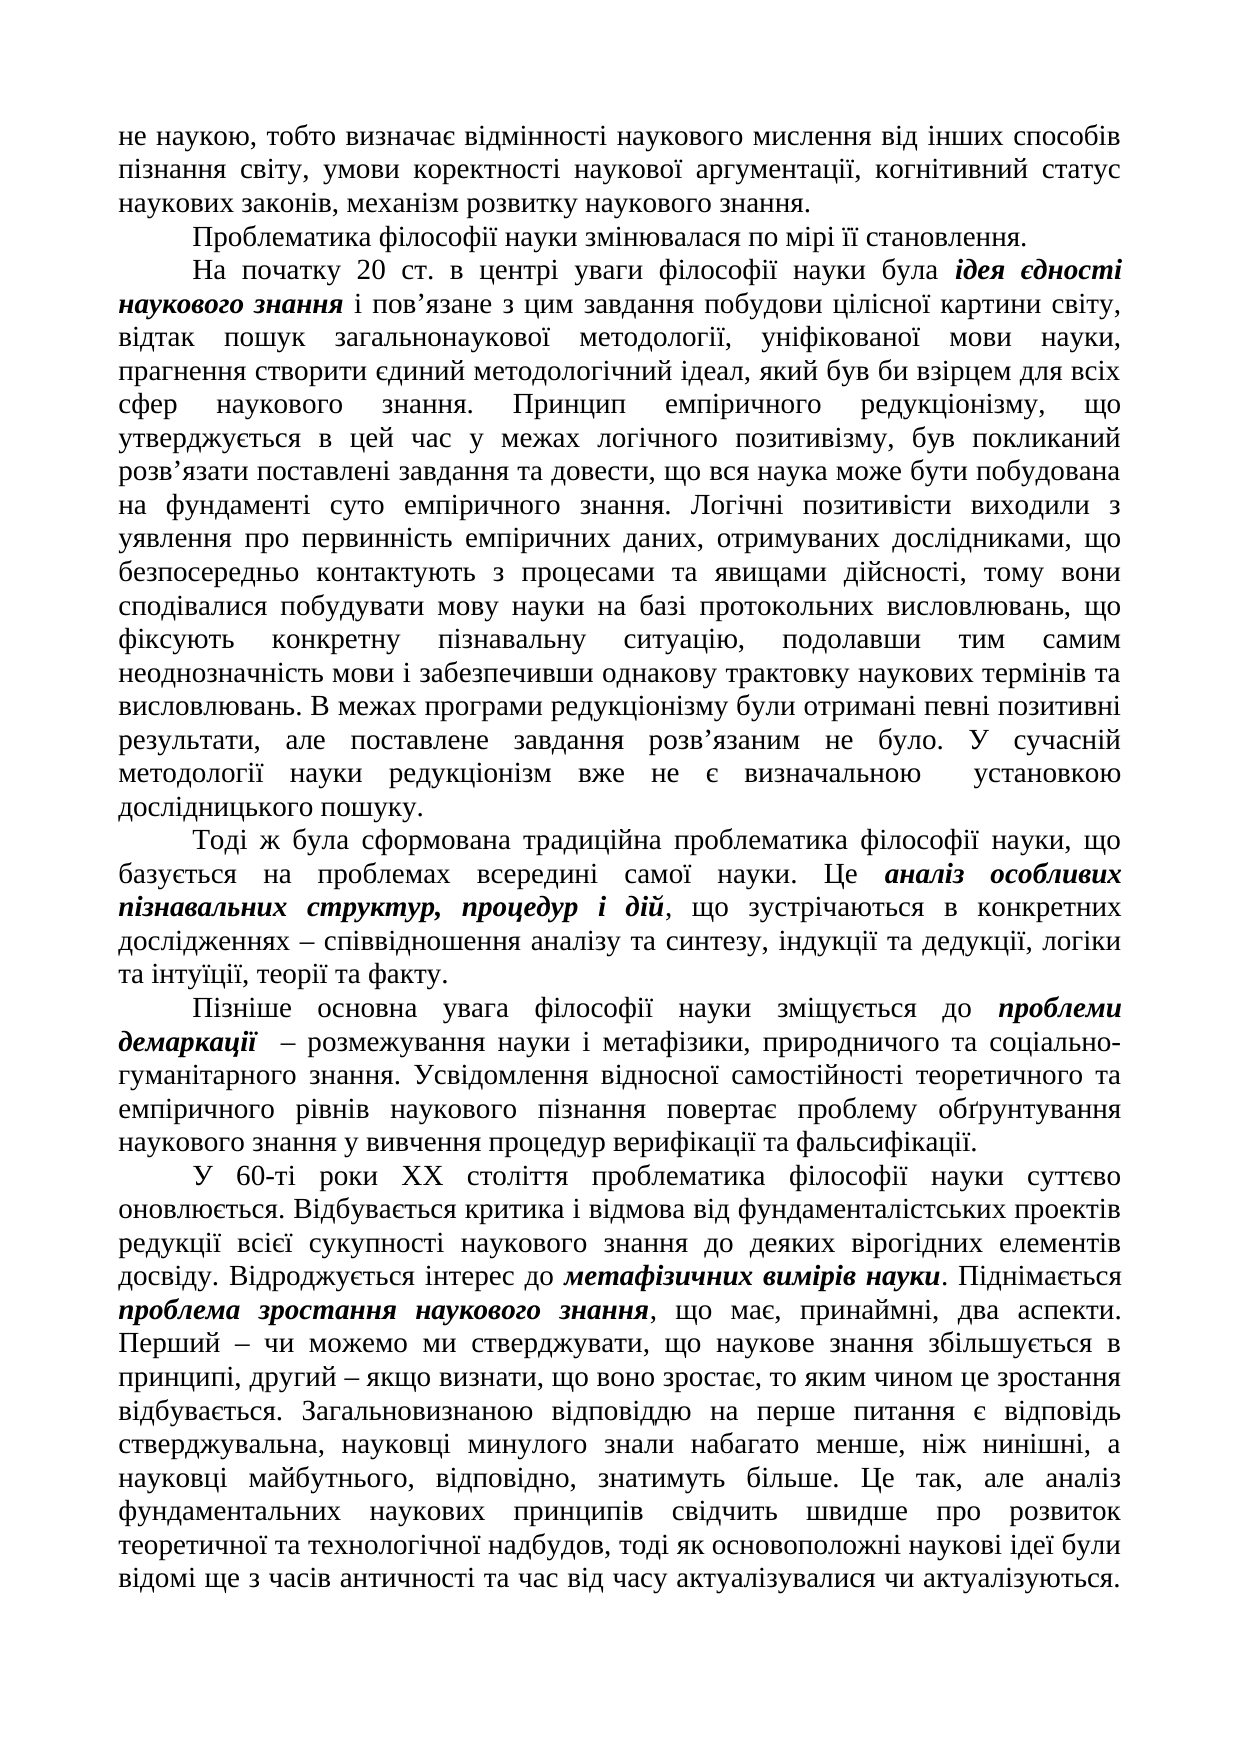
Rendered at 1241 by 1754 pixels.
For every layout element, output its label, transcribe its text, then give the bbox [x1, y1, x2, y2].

text Пізніше основна увага філософії науки зміщується до проблеми демаркації – розмежування науки і метафізики, природничого та соціально-гуманітарного знання. Усвідомлення відносної самостійності теоретичного та емпіричного рівнів наукового пізнання повертає проблему обґрунтування наукового знання у вивчення процедур верифікації та фальсифікації. [118, 990, 1122, 1158]
text На початку 20 ст. в центрі уваги філософії науки була ідея єдності наукового знання і пов’язане з цим завдання побудови цілісної картини світу, відтак пошук загальнонаукової методології, уніфікованої мови науки, прагнення створити єдиний методологічний ідеал, який був би взірцем для всіх сфер наукового знання. Принцип емпіричного редукціонізму, що утверджується в цей час у межах логічного позитивізму, був покликаний розв’язати поставлені завдання та довести, що вся наука може бути побудована на фундаменті суто емпіричного знання. Логічні позитивісти виходили з уявлення про первинність емпіричних даних, отримуваних дослідниками, що безпосередньо контактують з процесами та явищами дійсності, тому вони сподівалися побудувати мову науки на базі протокольних висловлювань, що фіксують конкретну пізнавальну ситуацію, подолавши тим самим неоднозначність мови і забезпечивши однакову трактовку наукових термінів та висловлювань. В межах програми редукціонізму були отримані певні позитивні результати, але поставлене завдання розв’язаним не було. У сучасній методології науки редукціонізм вже не є визначальною установкою дослідницького пошуку. [118, 252, 1122, 822]
text Проблематика філософії науки змінювалася по мірі її становлення. [118, 219, 1122, 252]
text Тоді ж була сформована традиційна проблематика філософії науки, що базується на проблемах всередині самої науки. Це аналіз особливих пізнавальних структур, процедур і дій, що зустрічаються в конкретних дослідженнях – співвідношення аналізу та синтезу, індукції та дедукції, логіки та інтуїції, теорії та факту. [118, 822, 1122, 990]
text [118, 1158, 1122, 1594]
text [118, 118, 1122, 219]
